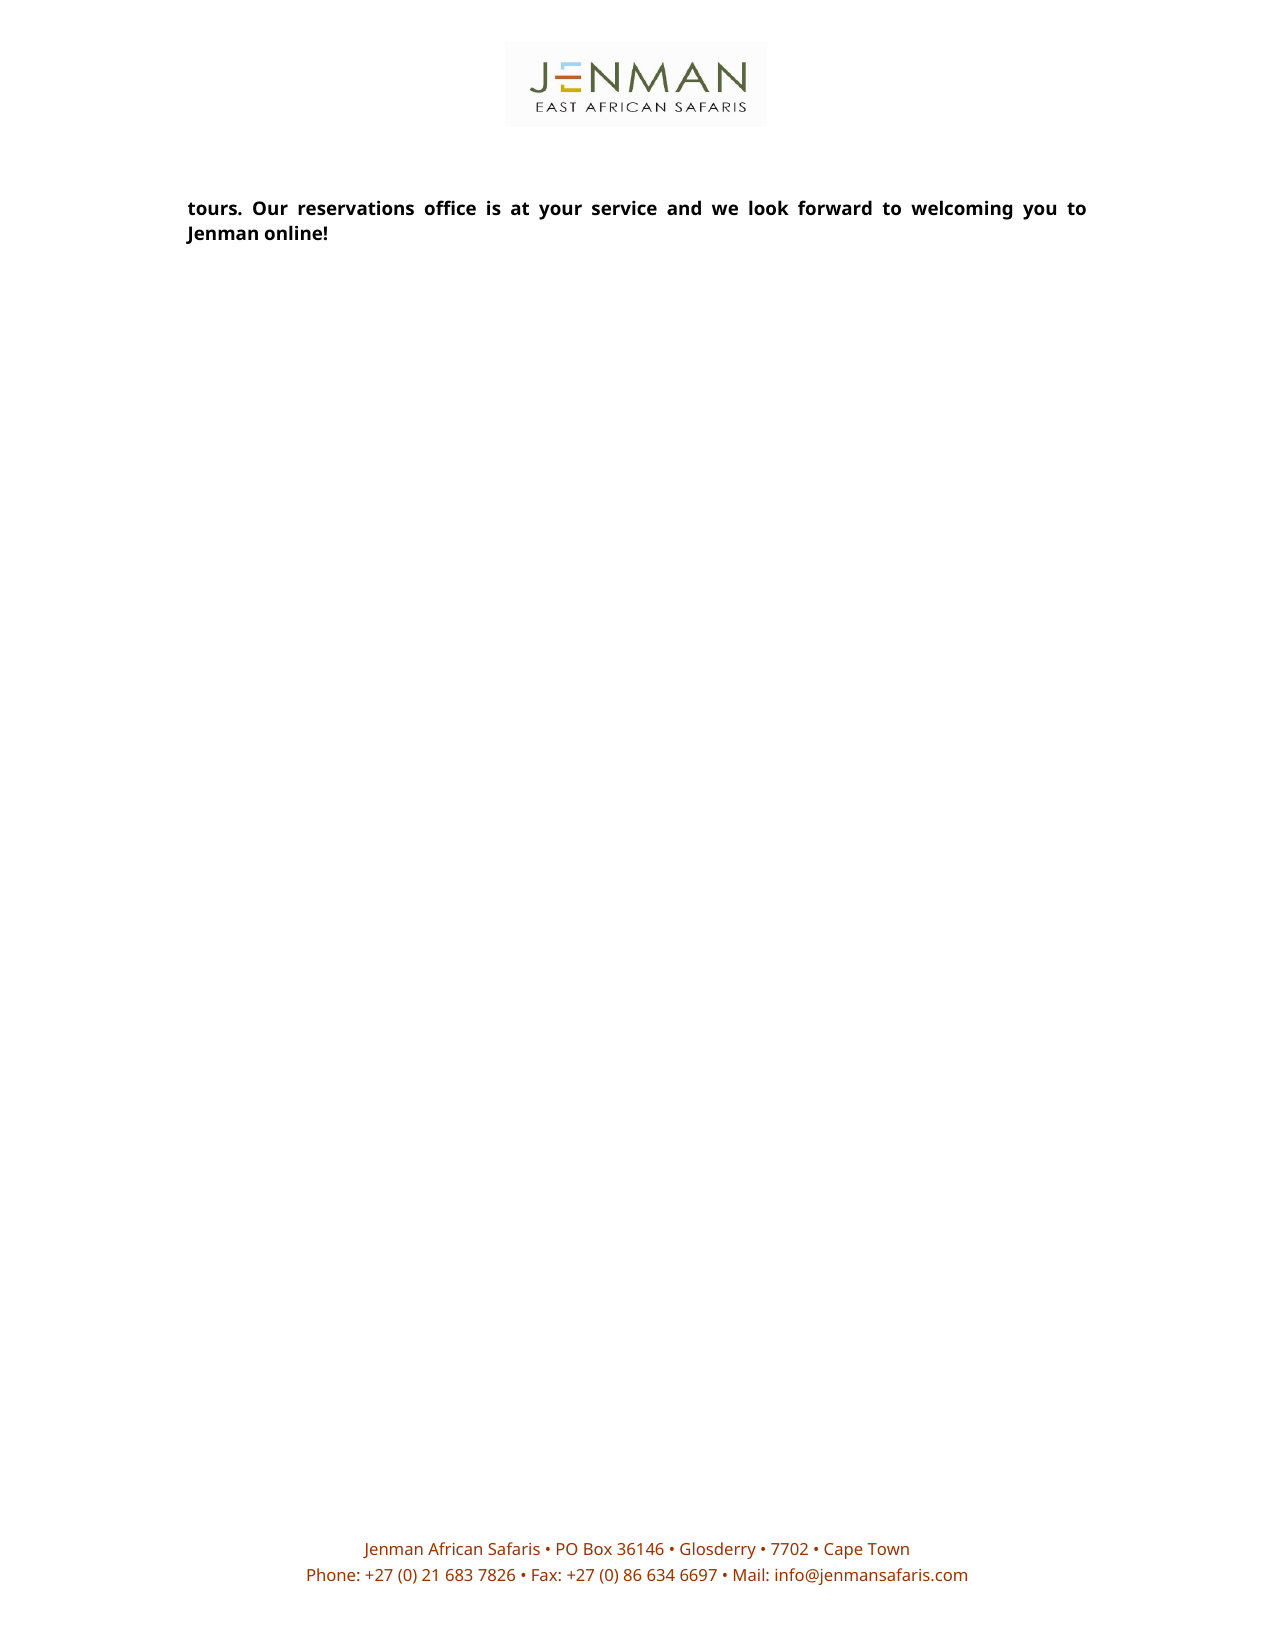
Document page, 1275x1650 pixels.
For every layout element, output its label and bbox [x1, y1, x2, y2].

text [187, 195, 1087, 246]
picture [504, 42, 767, 127]
